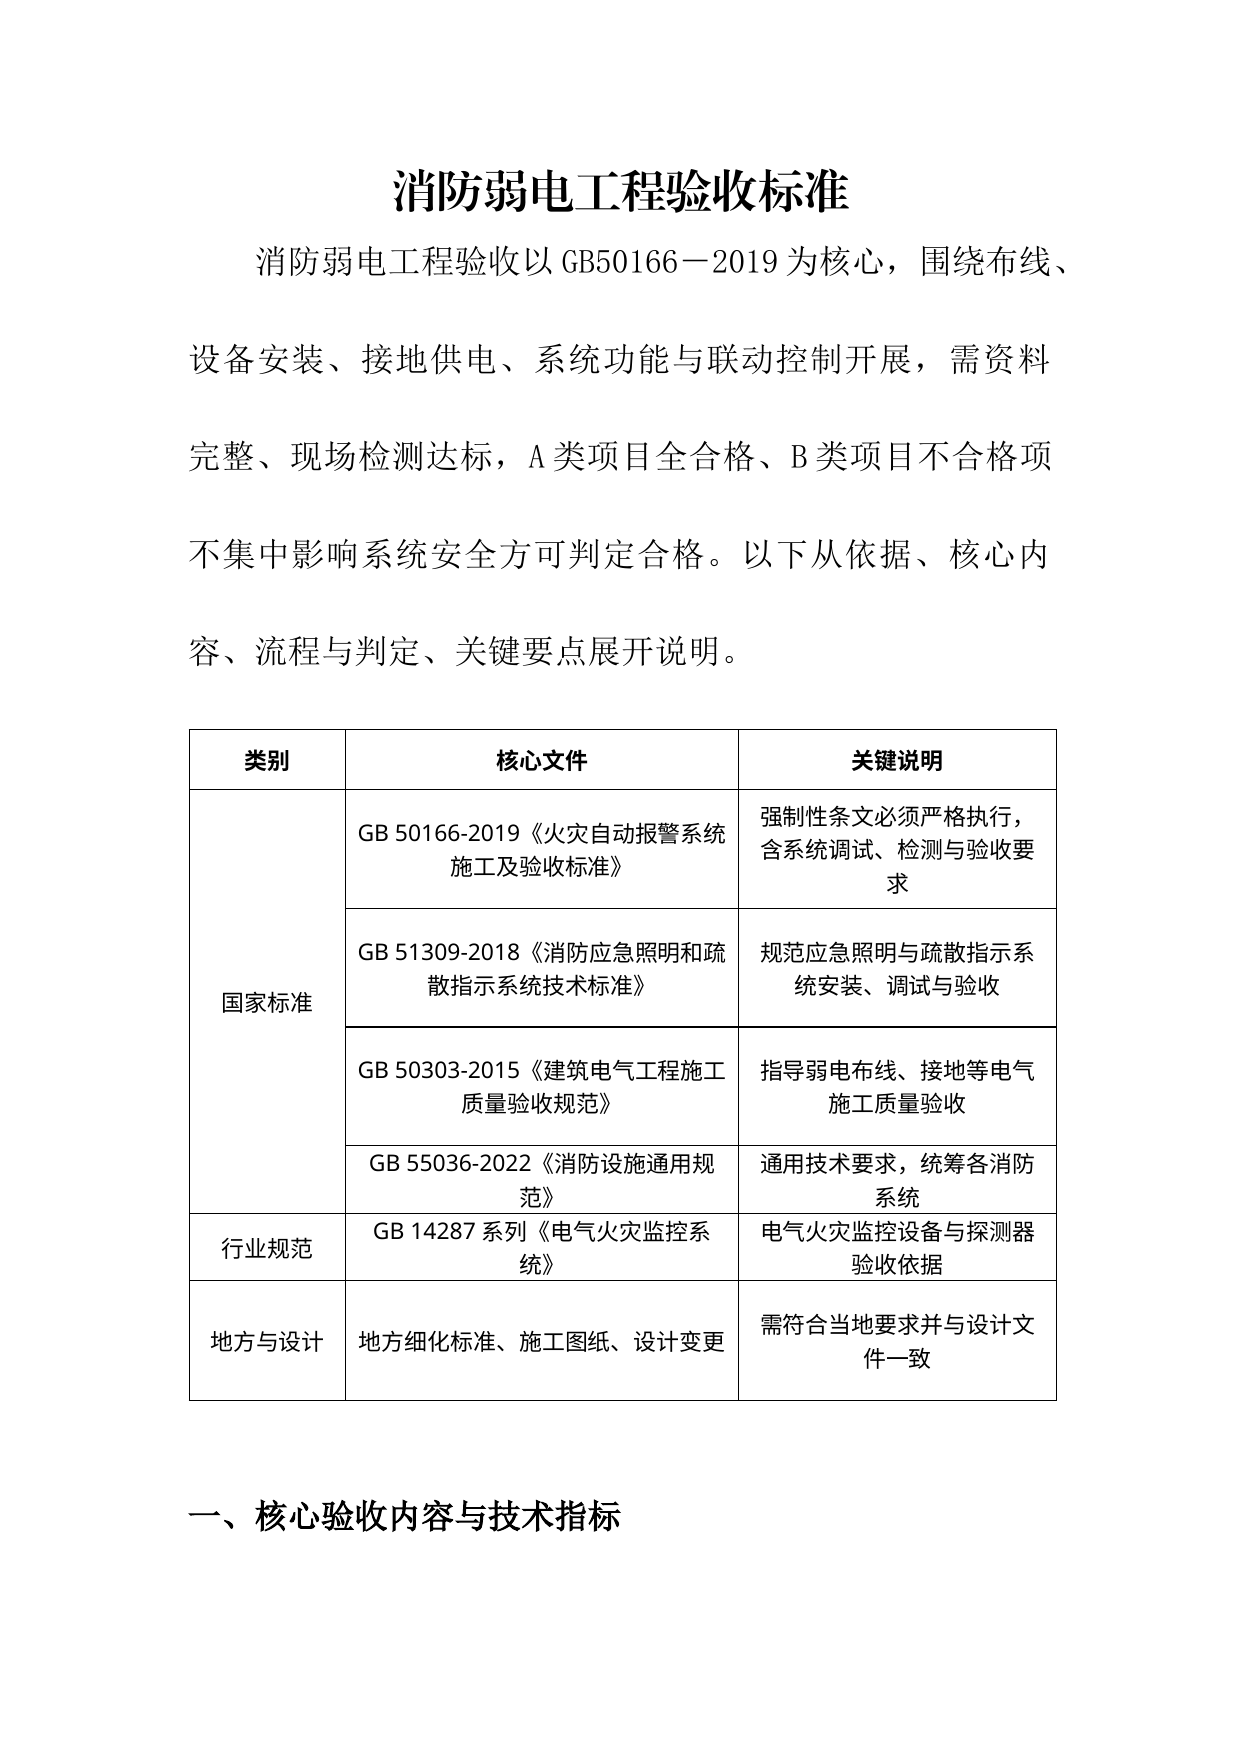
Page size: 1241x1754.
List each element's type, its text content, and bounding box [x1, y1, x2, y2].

table_cell 指导弱电布线、接地等电气施工质量验收 [739, 1028, 1056, 1145]
table_cell 地方与设计 [190, 1281, 345, 1400]
table_cell GB 51309-2018《消防应急照明和疏散指示系统技术标准》 [346, 909, 738, 1026]
table_cell GB 50166-2019《火灾自动报警系统施工及验收标准》 [346, 790, 738, 908]
table_cell 行业规范 [190, 1214, 345, 1280]
table_cell 电气火灾监控设备与探测器验收依据 [739, 1214, 1056, 1280]
table_cell 地方细化标准、施工图纸、设计变更 [346, 1281, 738, 1400]
table_cell 规范应急照明与疏散指示系统安装、调试与验收 [739, 909, 1056, 1026]
text 一、核心验收内容与技术指标 [187, 701, 1053, 1546]
table_cell 需符合当地要求并与设计文件一致 [739, 1281, 1056, 1400]
table_cell 国家标准 [190, 790, 345, 1213]
table_cell 强制性条文必须严格执行，含系统调试、检测与验收要求 [739, 790, 1056, 908]
text 消防弱电工程验收以GB50166－2019为核心，围绕布线、设备安装、接地供电、系统功能与联动控制开展，需资料完整、现场检测达标，A类项目全合格、B类项目不合格项不集中影响系统安全方可判定合格。以下从依据、核心内容、流程与判定、关键要点展开说明。 [187, 227, 1053, 682]
table_cell GB 14287 系列《电气火灾监控系统》 [346, 1214, 738, 1280]
text 消防弱电工程验收标准 [187, 162, 1053, 227]
table_header 关键说明 [739, 730, 1056, 789]
table_cell GB 55036-2022《消防设施通用规范》 [346, 1146, 738, 1213]
table_cell 通用技术要求，统筹各消防系统 [739, 1146, 1056, 1213]
table_header 类别 [190, 730, 345, 789]
table_cell GB 50303-2015《建筑电气工程施工质量验收规范》 [346, 1028, 738, 1145]
table_header 核心文件 [346, 730, 738, 789]
